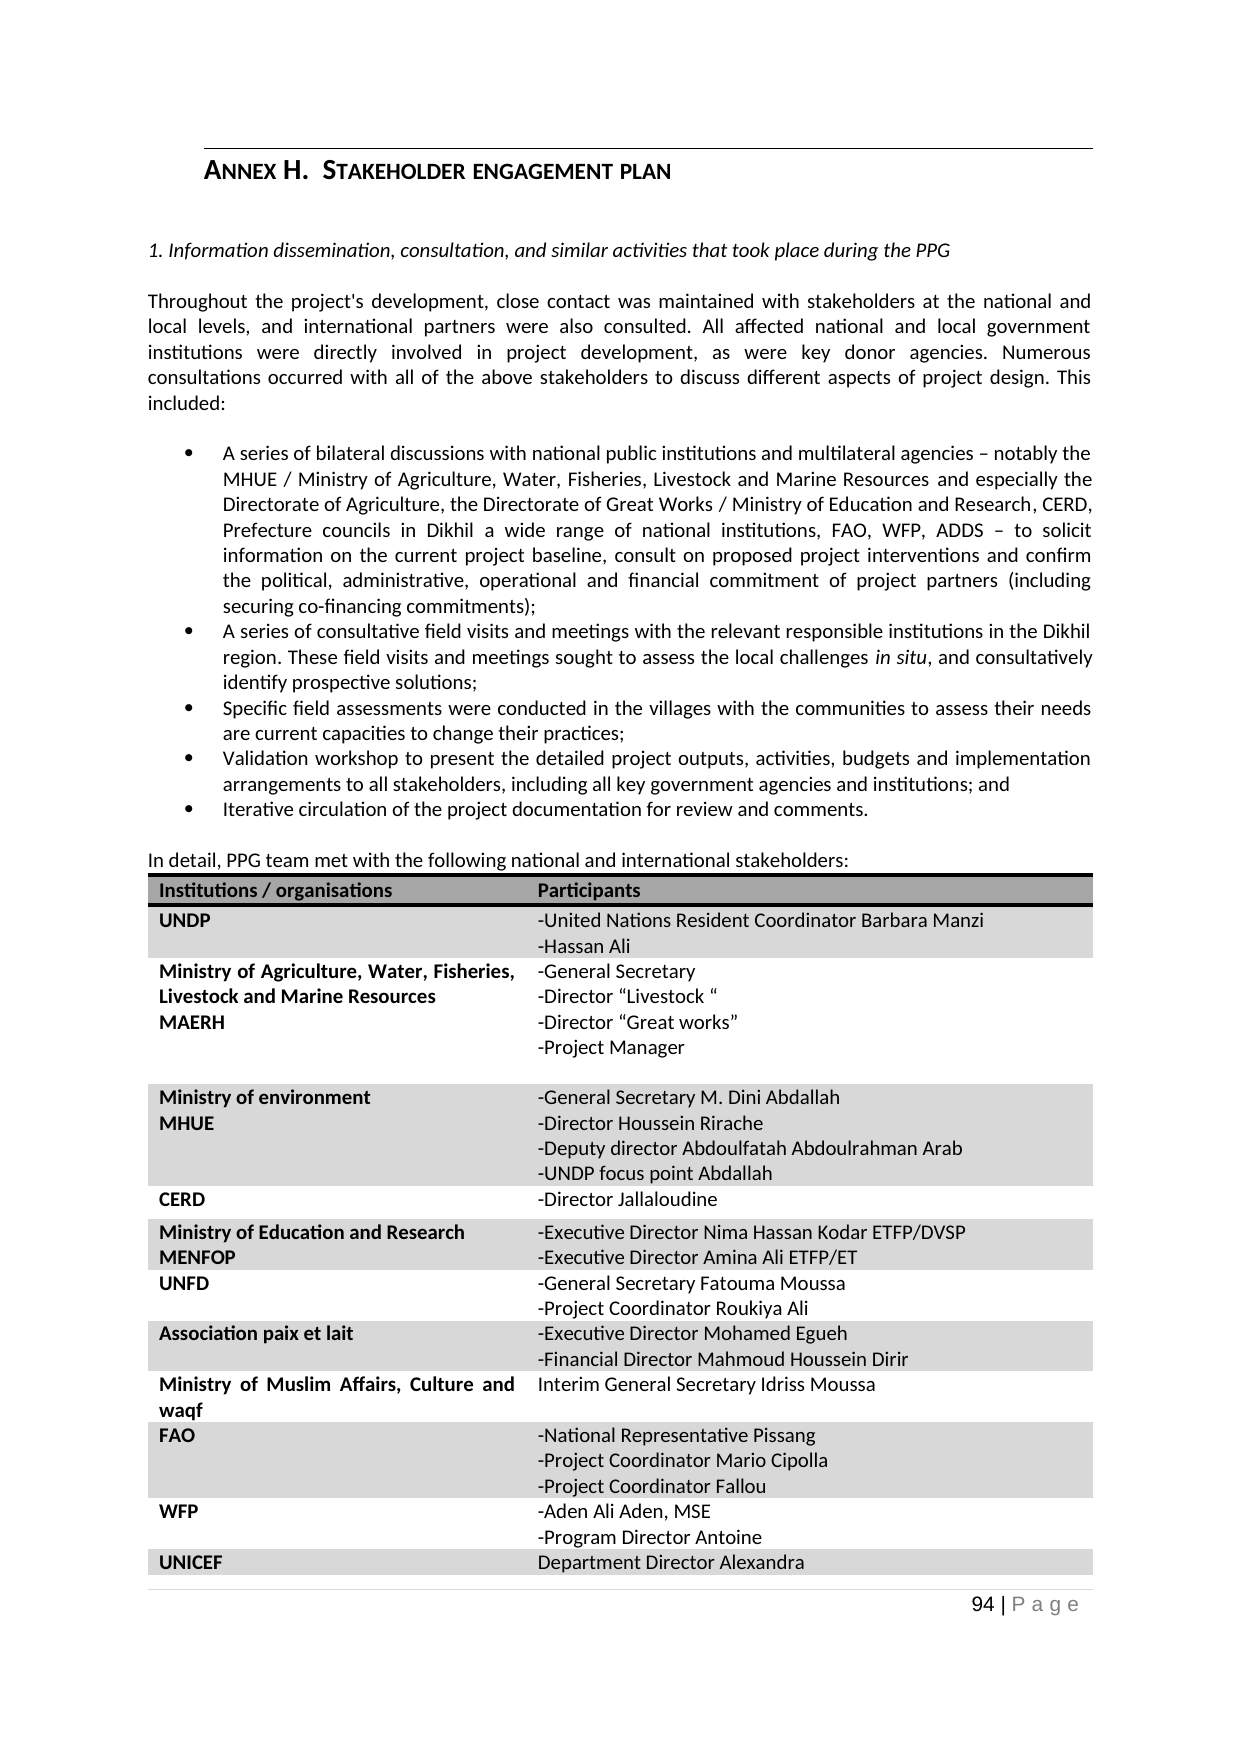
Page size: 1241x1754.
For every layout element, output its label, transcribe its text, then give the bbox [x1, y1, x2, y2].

text In detail, PPG team met with the following national and international stakeholders: [148, 847, 1093, 873]
subtitle Annex H. Stakeholder engagement plan [204, 149, 1093, 186]
list A series of consultative field visits and meetings with the relevant responsible institutions in the Dikhil region. These field visits and meetings sought to assess the local challenges in situ, and consultatively identify prospective solutions; [185, 618, 1093, 695]
list Iterative circulation of the project documentation for review and comments. [185, 796, 1093, 822]
list A series of bilateral discussions with national public institutions and multilateral agencies – notably the MHUE / Ministry of Agriculture, Water, Fisheries, Livestock and Marine Resources and especially the Directorate of Agriculture, the Directorate of Great Works / Ministry of Education and Research, CERD, Prefecture councils in Dikhil a wide range of national institutions, FAO, WFP, ADDS – to solicit information on the current project baseline, consult on proposed project interventions and confirm the political, administrative, operational and financial commitment of project partners (including securing co-financing commitments); [185, 441, 1093, 618]
list Specific field assessments were conducted in the villages with the communities to assess their needs are current capacities to change their practices; [185, 695, 1093, 746]
text 1. Information dissemination, consultation, and similar activities that took place during the PPG [148, 237, 1093, 263]
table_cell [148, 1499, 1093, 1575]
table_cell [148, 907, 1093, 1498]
list Validation workshop to present the detailed project outputs, activities, budgets and implementation arrangements to all stakeholders, including all key government agencies and institutions; and [185, 746, 1093, 796]
text Throughout the project's development, close contact was maintained with stakeholders at the national and local levels, and international partners were also consulted. All affected national and local government institutions were directly involved in project development, as were key donor agencies. Numerous consultations occurred with all of the above stakeholders to discuss different aspects of project design. This included: [148, 288, 1093, 415]
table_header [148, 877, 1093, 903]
